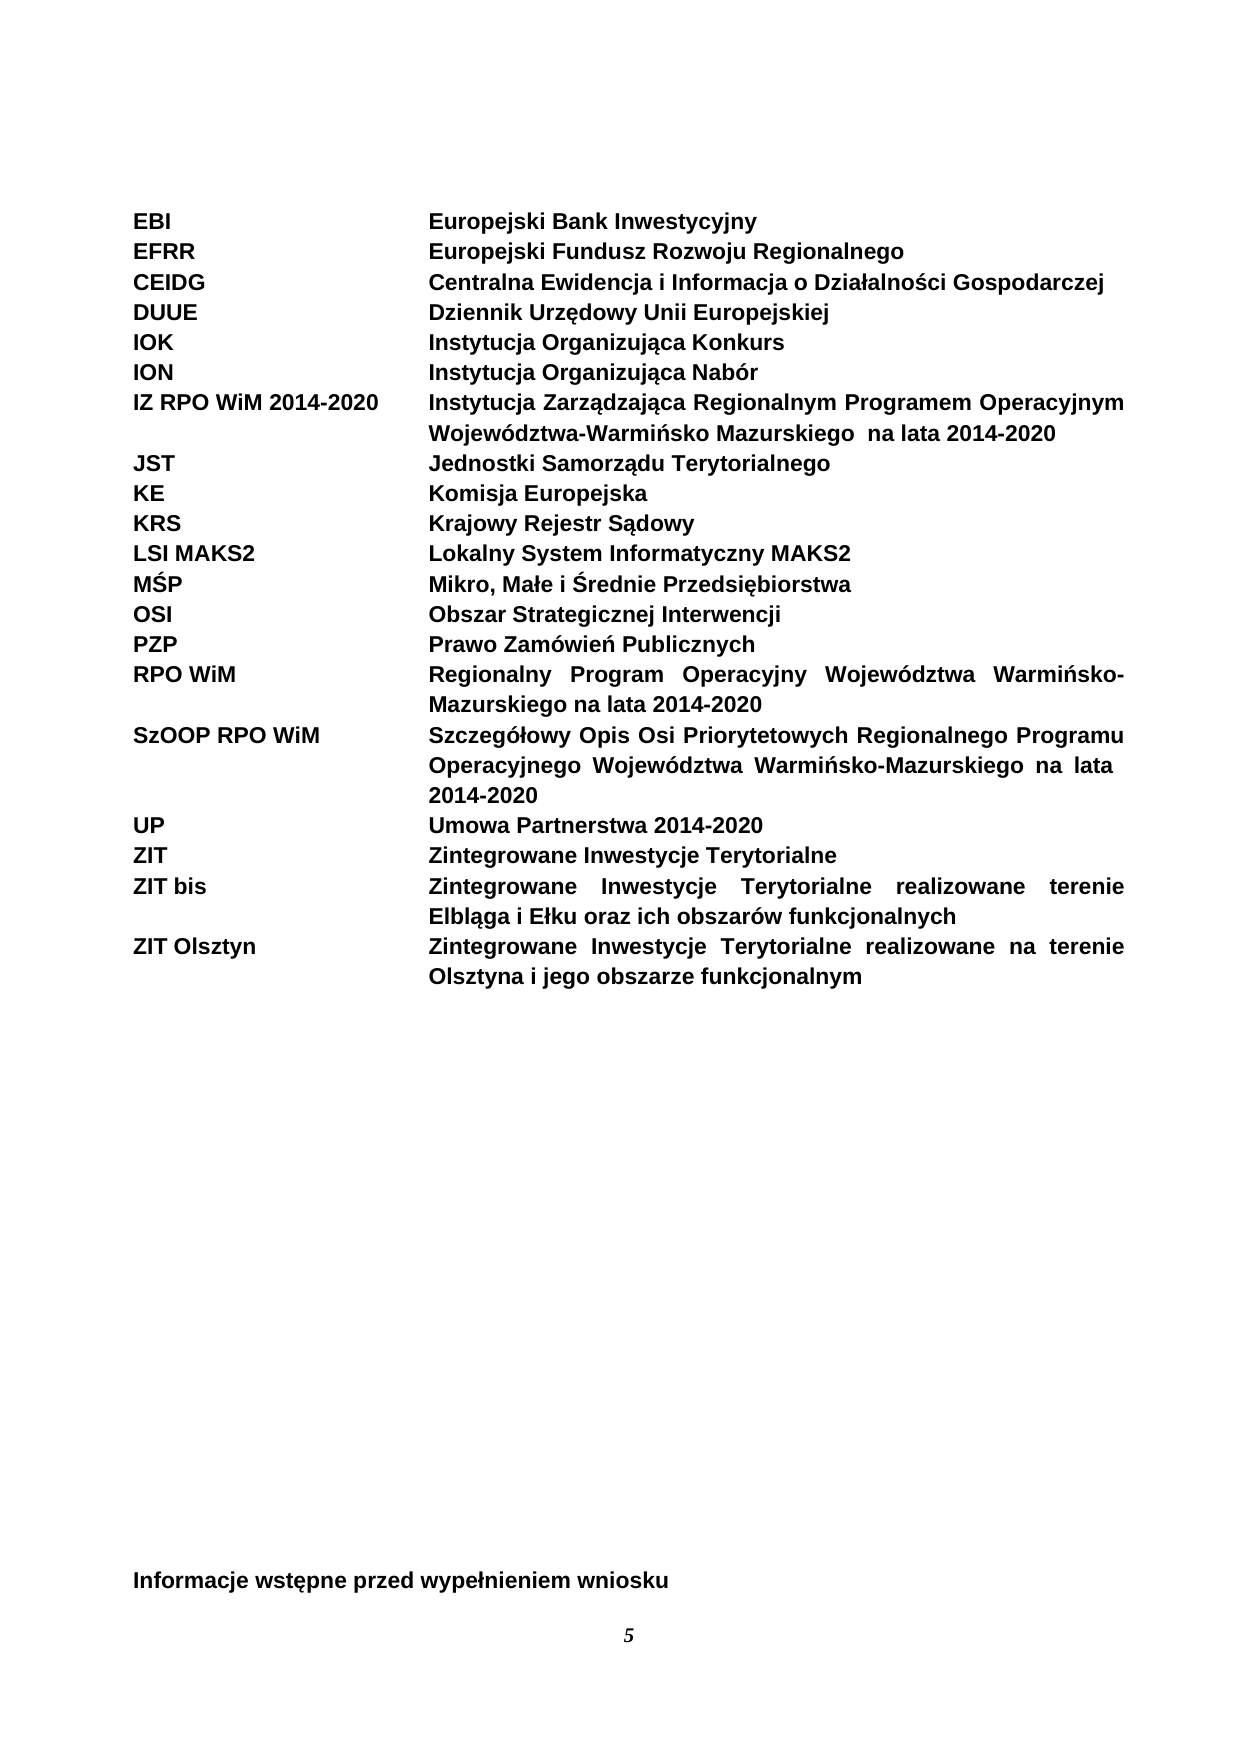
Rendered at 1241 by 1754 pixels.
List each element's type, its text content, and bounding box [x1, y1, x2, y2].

text ION Instytucja Organizująca Nabór [133, 359, 1125, 385]
text LSI MAKS2 Lokalny System Informatyczny MAKS2 [133, 540, 1125, 567]
text KE Komisja Europejska [133, 480, 1125, 506]
text ZIT bis Zintegrowane Inwestycje Terytorialne realizowane terenie Elbląga i Ełku oraz ich obszarów funkcjonalnych [133, 873, 1125, 929]
text RPO WiM Regionalny Program Operacyjny Województwa Warmińsko-Mazurskiego na lata 2014-2020 [133, 661, 1125, 718]
text Informacje wstępne przed wypełnieniem wniosku [133, 1567, 1125, 1594]
text SzOOP RPO WiM Szczegółowy Opis Osi Priorytetowych Regionalnego Programu Operacyjnego Województwa Warmińsko-Mazurskiego na lata 2014-2020 [133, 722, 1125, 808]
text ZIT Olsztyn Zintegrowane Inwestycje Terytorialne realizowane na terenie Olsztyna i jego obszarze funkcjonalnym [133, 933, 1125, 989]
text CEIDG Centralna Ewidencja i Informacja o Działalności Gospodarczej [133, 268, 1125, 295]
text MŚP Mikro, Małe i Średnie Przedsiębiorstwa [133, 571, 1125, 597]
text OSI Obszar Strategicznej Interwencji [133, 601, 1125, 627]
text EBI Europejski Bank Inwestycyjny [133, 208, 1125, 234]
text UP Umowa Partnerstwa 2014-2020 [133, 812, 1125, 838]
text KRS Krajowy Rejestr Sądowy [133, 510, 1125, 536]
text EFRR Europejski Fundusz Rozwoju Regionalnego [133, 238, 1125, 264]
text JST Jednostki Samorządu Terytorialnego [133, 450, 1125, 476]
text DUUE Dziennik Urzędowy Unii Europejskiej [133, 299, 1125, 325]
text IZ RPO WiM 2014-2020 Instytucja Zarządzająca Regionalnym Programem Operacyjnym Województwa-Warmińsko Mazurskiego na lata 2014-2020 [133, 389, 1125, 446]
text ZIT Zintegrowane Inwestycje Terytorialne [133, 842, 1125, 869]
text IOK Instytucja Organizująca Konkurs [133, 329, 1125, 355]
text PZP Prawo Zamówień Publicznych [133, 631, 1125, 657]
